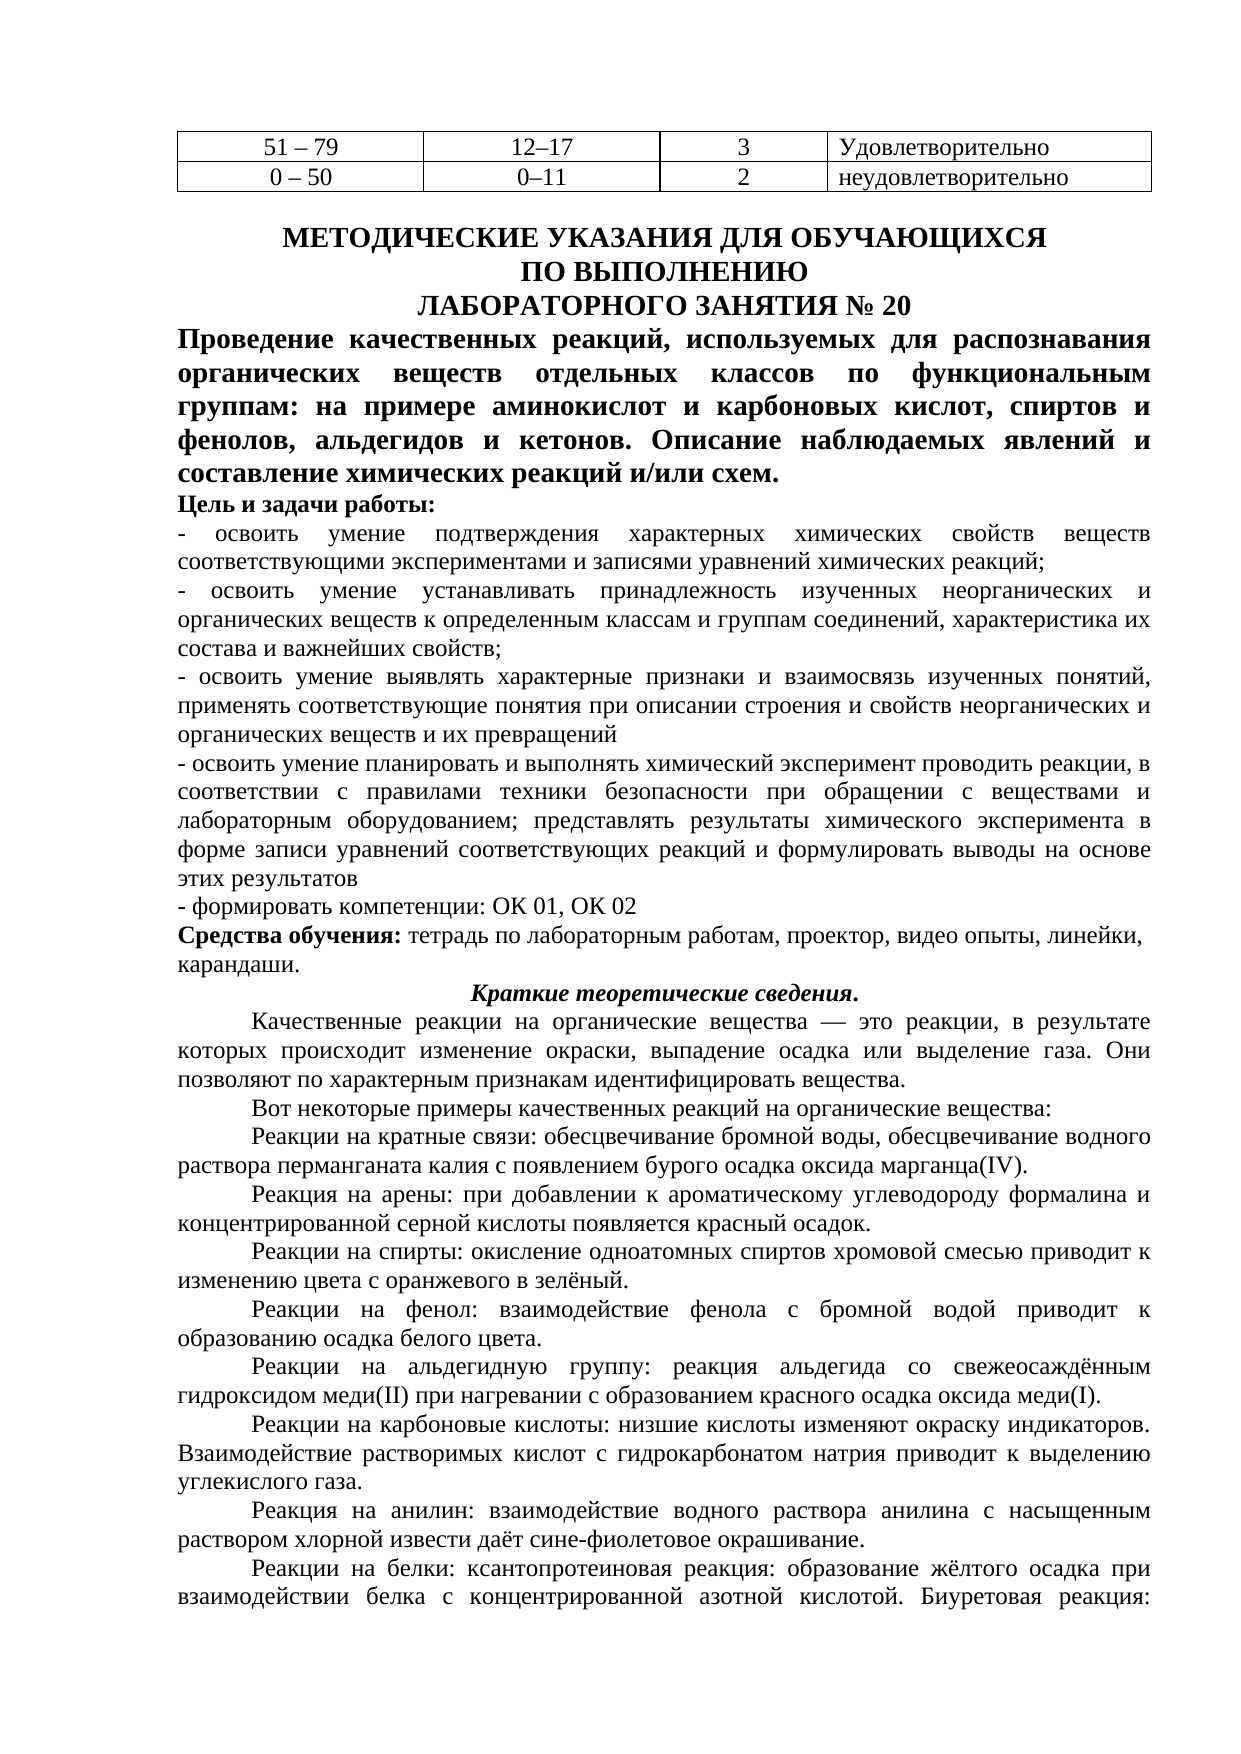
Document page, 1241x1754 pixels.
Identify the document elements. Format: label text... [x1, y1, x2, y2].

text Реакции на спирты: окисление одноатомных спиртов хромовой смесью приводит к изменению цвета с оранжевого в зелёный. [177, 1236, 1152, 1294]
text - освоить умение устанавливать принадлежность изученных неорганических и органических веществ к определенным классам и группам соединений, характеристика их состава и важнейших свойств; [177, 575, 1152, 661]
text ПО ВЫПОЛНЕНИЮ [177, 254, 1152, 288]
text Качественные реакции на органические вещества — это реакции, в результате которых происходит изменение окраски, выпадение осадка или выделение газа. Они позволяют по характерным признакам идентифицировать вещества. [177, 1006, 1152, 1093]
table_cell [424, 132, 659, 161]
text - освоить умение подтверждения характерных химических свойств веществ соответствующими экспериментами и записями уравнений химических реакций; [177, 518, 1152, 575]
text ЛАБОРАТОРНОГО ЗАНЯТИЯ № 20 [177, 288, 1152, 321]
text - освоить умение планировать и выполнять химический эксперимент проводить реакции, в соответствии с правилами техники безопасности при обращении с веществами и лабораторным оборудованием; представлять результаты химического эксперимента в форме записи уравнений соответствующих реакций и формулировать выводы на основе этих результатов [177, 748, 1152, 891]
text Реакция на анилин: взаимодействие водного раствора анилина с насыщенным раствором хлорной извести даёт сине-фиолетовое окрашивание. [177, 1495, 1152, 1553]
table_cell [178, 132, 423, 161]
text МЕТОДИЧЕСКИЕ УКАЗАНИЯ ДЛЯ ОБУЧАЮЩИХСЯ [177, 221, 1152, 254]
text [177, 1553, 1152, 1610]
text - формировать компетенции: ОК 01, ОК 02 [177, 891, 1152, 920]
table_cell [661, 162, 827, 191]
text Цель и задачи работы: [177, 489, 1152, 518]
text Реакции на кратные связи: обесцвечивание бромной воды, обесцвечивание водного раствора перманганата калия с появлением бурого осадка оксида марганца(IV). [177, 1121, 1152, 1179]
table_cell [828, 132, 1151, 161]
text - освоить умение выявлять характерные признаки и взаимосвязь изученных понятий, применять соответствующие понятия при описании строения и свойств неорганических и органических веществ и их превращений [177, 661, 1152, 748]
text Реакции на альдегидную группу: реакция альдегида со свежеосаждённым гидроксидом меди(II) при нагревании с образованием красного осадка оксида меди(I). [177, 1351, 1152, 1409]
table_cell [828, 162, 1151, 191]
text Средства обучения: тетрадь по лабораторным работам, проектор, видео опыты, линейки, карандаши. [177, 920, 1152, 978]
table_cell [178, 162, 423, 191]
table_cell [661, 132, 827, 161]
text Проведение качественных реакций, используемых для распознавания органических веществ отдельных классов по функциональным группам: на примере аминокислот и карбоновых кислот, спиртов и фенолов, альдегидов и кетонов. Описание наблюдаемых явлений и составление химических реакций и/или схем. [177, 321, 1152, 489]
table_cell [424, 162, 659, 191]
text Реакции на карбоновые кислоты: низшие кислоты изменяют окраску индикаторов. Взаимодействие растворимых кислот с гидрокарбонатом натрия приводит к выделению углекислого газа. [177, 1409, 1152, 1495]
text Реакция на арены: при добавлении к ароматическому углеводороду формалина и концентрированной серной кислоты появляется красный осадок. [177, 1179, 1152, 1236]
text Вот некоторые примеры качественных реакций на органические вещества: [177, 1093, 1152, 1121]
text Краткие теоретические сведения. [177, 978, 1152, 1006]
text Реакции на фенол: взаимодействие фенола с бромной водой приводит к образованию осадка белого цвета. [177, 1294, 1152, 1351]
